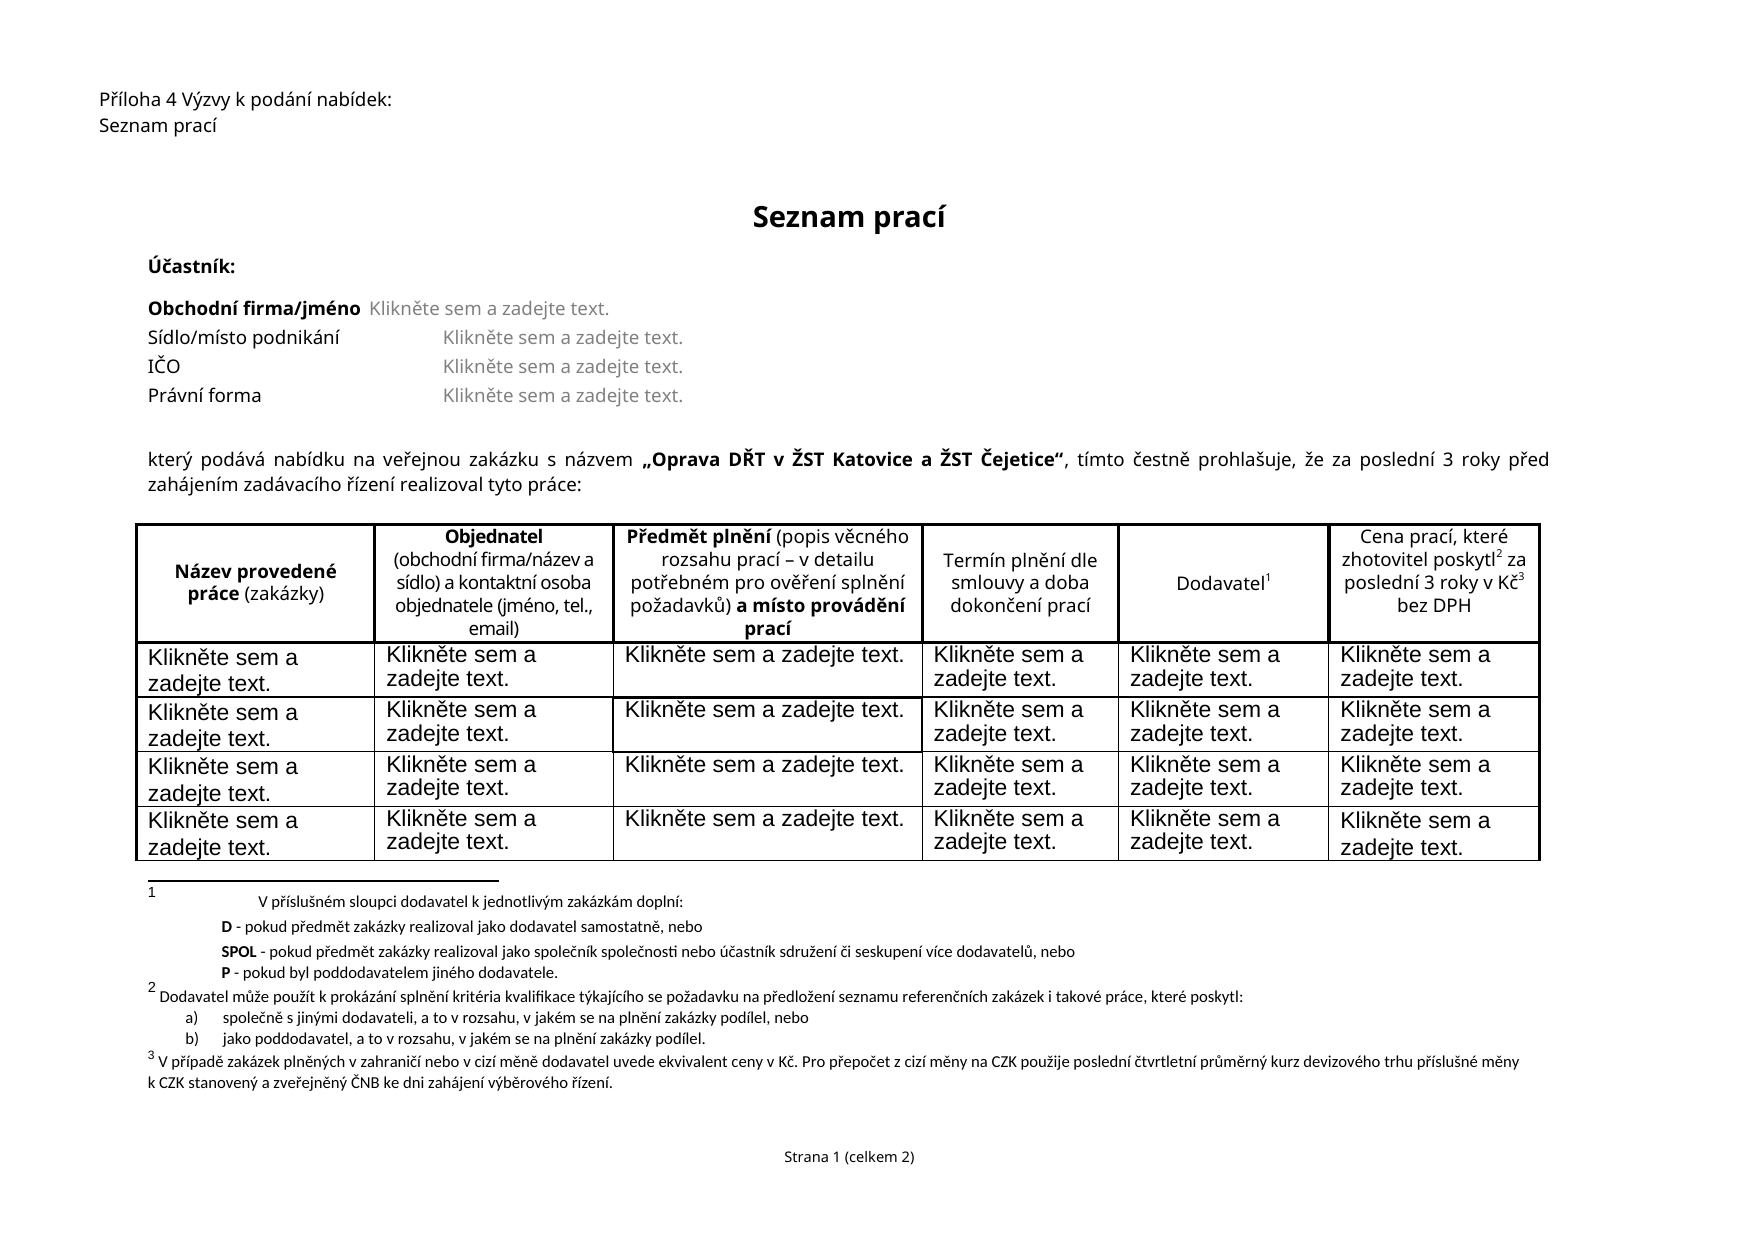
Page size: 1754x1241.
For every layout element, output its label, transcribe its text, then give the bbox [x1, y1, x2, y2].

text Sídlo/místo podnikání [148, 321, 1551, 350]
text IČO [148, 350, 1551, 379]
text Účastník: [148, 249, 1551, 279]
title Seznam prací [148, 196, 1551, 236]
table_header Název provedené práce (zakázky) [138, 526, 373, 641]
text Právní forma [148, 379, 1551, 408]
table_header Termín plnění dle smlouvy a doba dokončení prací [924, 526, 1117, 641]
table_header Cena prací, které zhotovitel poskytl za poslední 3 roky v Kč bez DPH [1331, 526, 1538, 641]
table_header Objednatel (obchodní firma/název a sídlo) a kontaktní osoba objednatele (jméno, tel., email) [376, 526, 612, 641]
table_header Dodavatel [1120, 526, 1327, 641]
text který podává nabídku na veřejnou zakázku s názvem „Oprava DŘT v ŽST Katovice a ŽST Čejetice“, tímto čestně prohlašuje, že za poslední 3 roky před zahájením zadávacího řízení realizoval tyto práce: [148, 446, 1551, 497]
text Obchodní firma/jméno [148, 292, 1551, 321]
table_header Předmět plnění (popis věcného rozsahu prací – v detailu potřebném pro ověření splnění požadavků) a místo provádění prací [615, 526, 921, 641]
